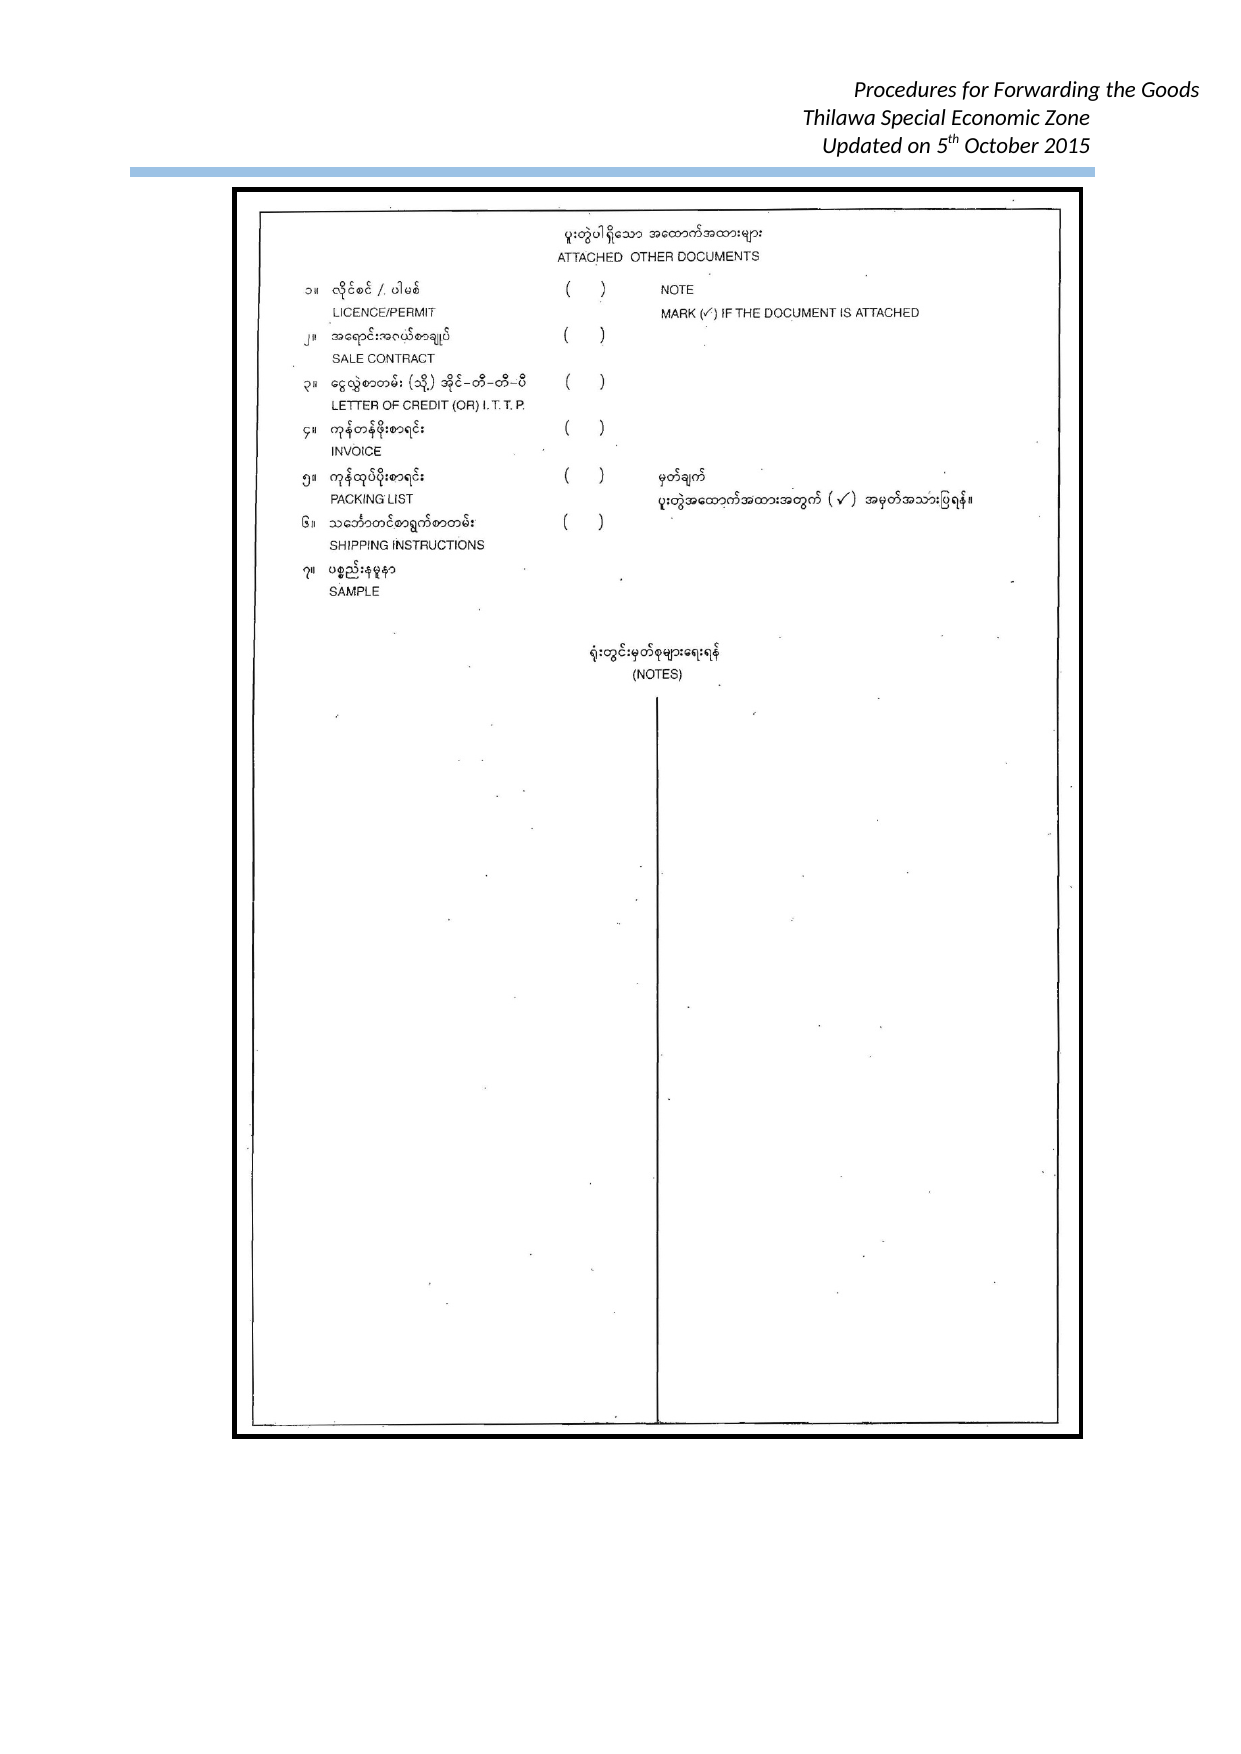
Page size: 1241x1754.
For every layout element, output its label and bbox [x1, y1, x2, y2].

picture [237, 192, 1079, 1434]
